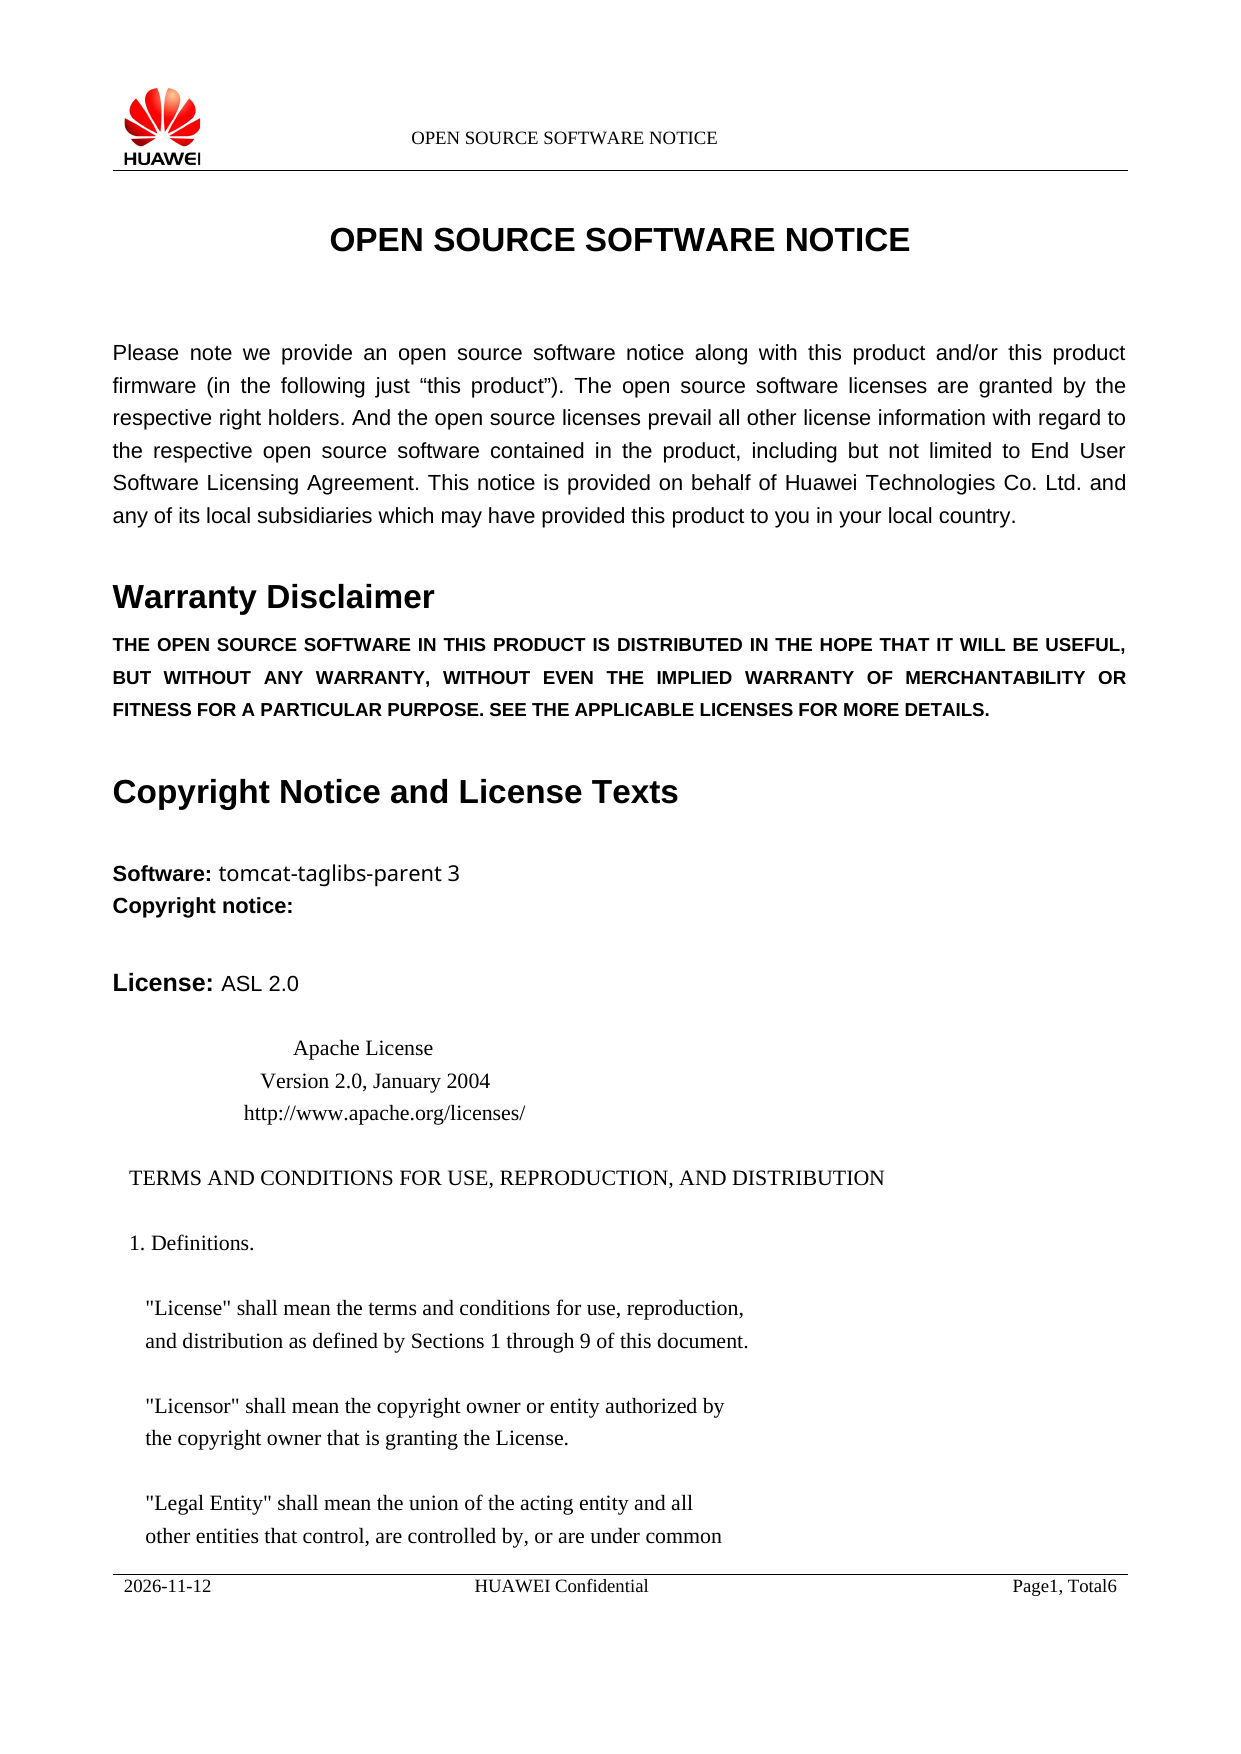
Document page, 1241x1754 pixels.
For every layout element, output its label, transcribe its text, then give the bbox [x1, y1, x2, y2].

text Copyright notice: [112, 889, 1128, 921]
text OPEN SOURCE SOFTWARE NOTICE [112, 206, 1128, 271]
title Software: tomcat-taglibs-parent 3 [112, 856, 1128, 889]
text License: ASL 2.0 [112, 966, 1128, 999]
text Warranty Disclaimer [112, 564, 1128, 629]
text Please note we provide an open source software notice along with this product and/or this product firmware (in the following just “this product”). The open source software licenses are granted by the respective right holders. And the open source licenses prevail all other license information with regard to the respective open source software contained in the product, including but not limited to End User Software Licensing Agreement. This notice is provided on behalf of Huawei Technologies Co. Ltd. and any of its local subsidiaries which may have provided this product to you in your local country. [112, 336, 1128, 531]
picture [124, 88, 201, 165]
text Copyright Notice and License Texts [112, 759, 1128, 824]
text The open source software in this product is distributed in the hope that it will be useful, but WITHOUT ANY WARRANTY, without even the implied warranty of MERCHANTABILITY or FITNESS FOR A PARTICULAR PURPOSE. See the applicable licenses for more details. [112, 629, 1128, 726]
